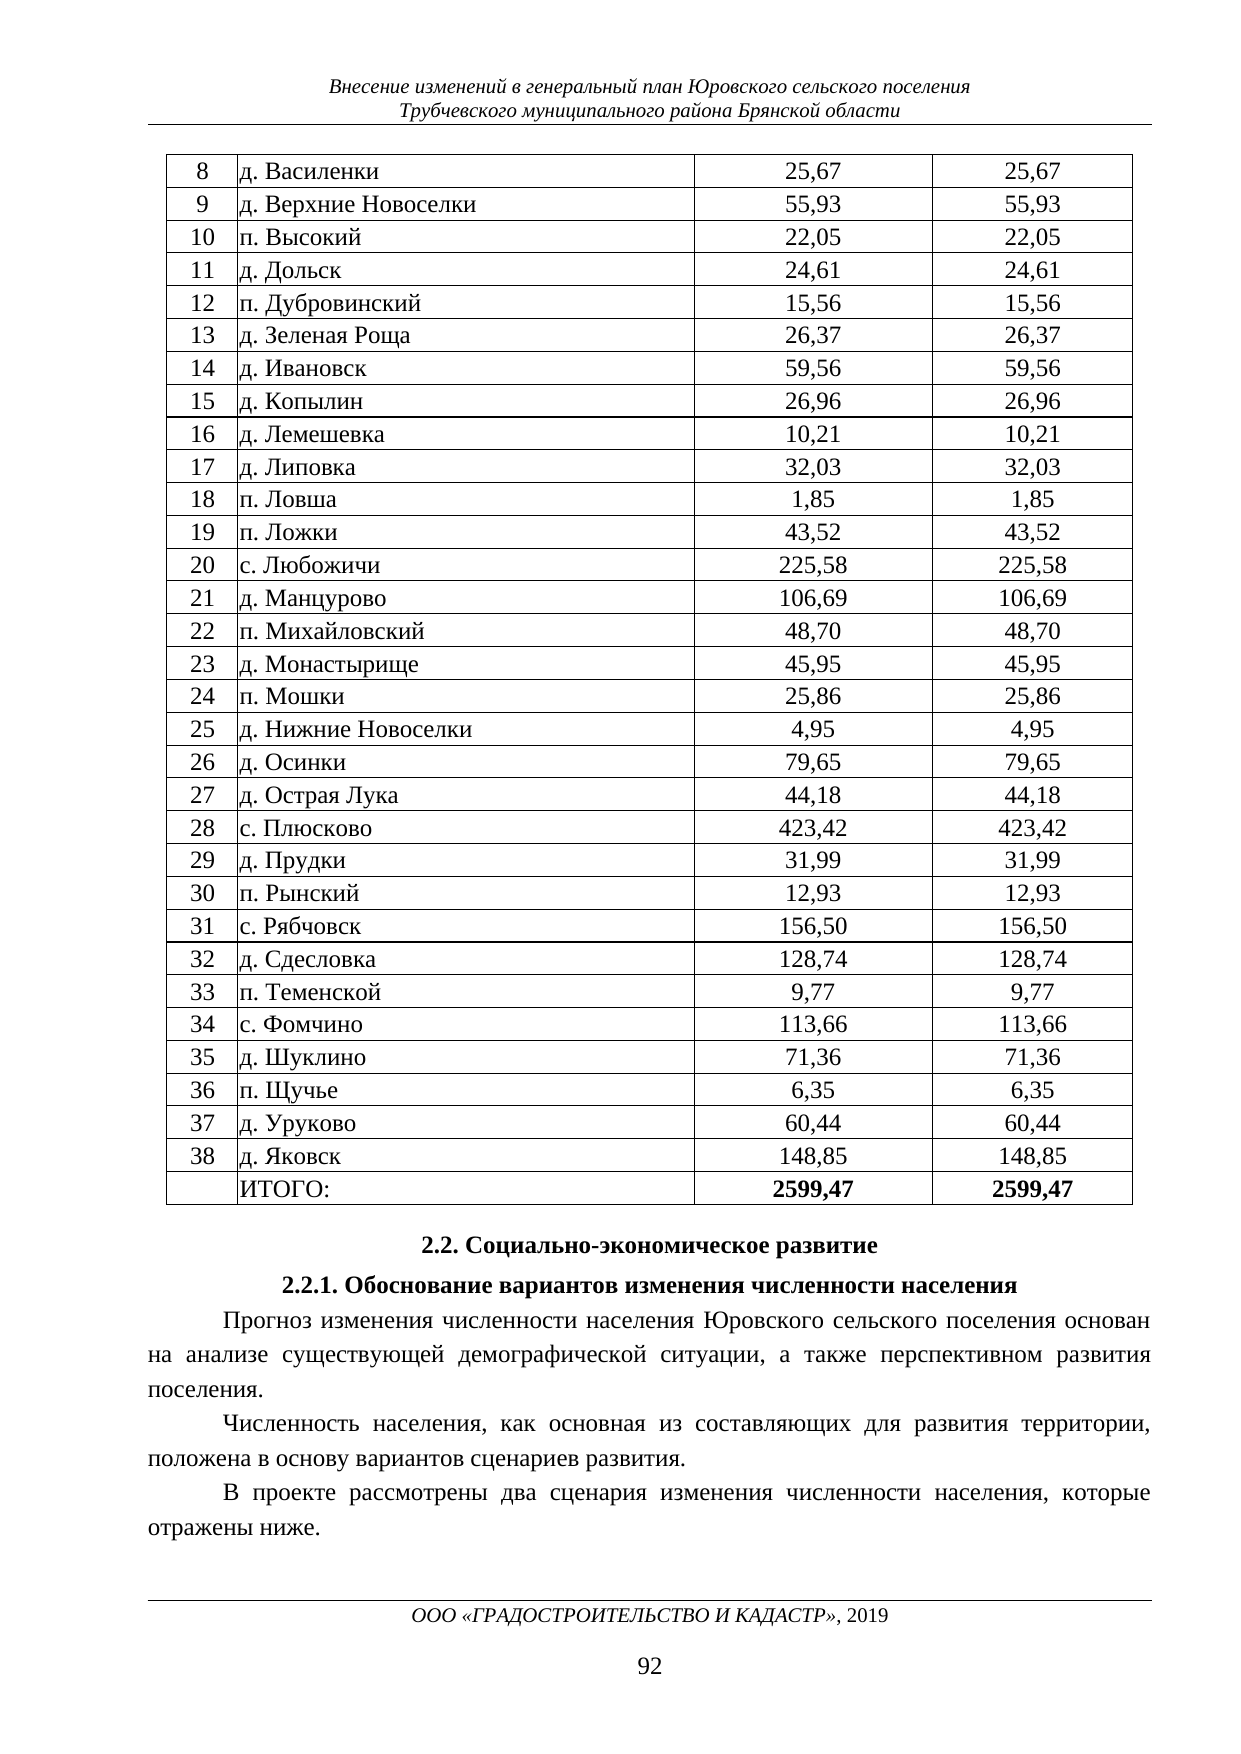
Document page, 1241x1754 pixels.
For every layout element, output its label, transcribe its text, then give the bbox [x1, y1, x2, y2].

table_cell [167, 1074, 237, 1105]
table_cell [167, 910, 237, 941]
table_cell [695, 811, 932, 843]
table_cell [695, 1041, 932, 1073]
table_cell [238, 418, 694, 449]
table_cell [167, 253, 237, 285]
text Прогноз изменения численности населения Юровского сельского поселения основан на анализе существующей демографической ситуации, а также перспективном развития поселения. [148, 1305, 1152, 1403]
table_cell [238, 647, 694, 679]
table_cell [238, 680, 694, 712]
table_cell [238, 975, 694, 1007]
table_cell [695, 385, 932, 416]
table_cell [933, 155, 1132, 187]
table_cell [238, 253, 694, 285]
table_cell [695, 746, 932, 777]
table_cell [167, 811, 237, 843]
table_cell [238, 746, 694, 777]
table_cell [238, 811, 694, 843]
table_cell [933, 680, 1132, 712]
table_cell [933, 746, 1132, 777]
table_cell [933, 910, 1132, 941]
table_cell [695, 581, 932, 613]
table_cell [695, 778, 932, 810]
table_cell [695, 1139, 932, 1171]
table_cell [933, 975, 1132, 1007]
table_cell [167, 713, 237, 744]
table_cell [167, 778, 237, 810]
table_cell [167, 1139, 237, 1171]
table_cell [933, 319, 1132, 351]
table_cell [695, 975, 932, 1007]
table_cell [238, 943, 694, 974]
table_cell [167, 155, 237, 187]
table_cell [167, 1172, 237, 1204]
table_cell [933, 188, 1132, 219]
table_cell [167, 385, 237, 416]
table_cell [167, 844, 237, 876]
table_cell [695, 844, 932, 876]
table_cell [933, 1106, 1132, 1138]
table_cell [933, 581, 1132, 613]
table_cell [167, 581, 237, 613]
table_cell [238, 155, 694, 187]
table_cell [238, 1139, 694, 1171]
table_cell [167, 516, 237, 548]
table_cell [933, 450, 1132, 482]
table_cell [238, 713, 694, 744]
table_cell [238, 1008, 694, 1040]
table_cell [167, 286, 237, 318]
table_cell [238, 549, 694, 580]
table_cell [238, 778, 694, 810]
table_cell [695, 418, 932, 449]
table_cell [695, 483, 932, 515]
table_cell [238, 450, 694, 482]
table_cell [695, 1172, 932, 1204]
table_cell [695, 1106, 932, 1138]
subtitle 2.2. Социально-экономическое развитие [148, 1230, 1152, 1259]
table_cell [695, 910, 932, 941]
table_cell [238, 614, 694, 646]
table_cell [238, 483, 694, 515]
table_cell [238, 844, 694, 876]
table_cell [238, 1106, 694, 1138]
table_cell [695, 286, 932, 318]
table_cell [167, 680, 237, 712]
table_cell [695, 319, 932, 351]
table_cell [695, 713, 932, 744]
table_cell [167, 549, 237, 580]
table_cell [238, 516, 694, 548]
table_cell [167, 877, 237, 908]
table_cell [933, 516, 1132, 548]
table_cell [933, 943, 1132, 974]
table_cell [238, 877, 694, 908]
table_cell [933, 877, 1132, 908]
text В проекте рассмотрены два сценария изменения численности населения, которые отражены ниже. [148, 1477, 1152, 1541]
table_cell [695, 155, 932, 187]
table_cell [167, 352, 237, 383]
text Численность населения, как основная из составляющих для развития территории, положена в основу вариантов сценариев развития. [148, 1408, 1152, 1472]
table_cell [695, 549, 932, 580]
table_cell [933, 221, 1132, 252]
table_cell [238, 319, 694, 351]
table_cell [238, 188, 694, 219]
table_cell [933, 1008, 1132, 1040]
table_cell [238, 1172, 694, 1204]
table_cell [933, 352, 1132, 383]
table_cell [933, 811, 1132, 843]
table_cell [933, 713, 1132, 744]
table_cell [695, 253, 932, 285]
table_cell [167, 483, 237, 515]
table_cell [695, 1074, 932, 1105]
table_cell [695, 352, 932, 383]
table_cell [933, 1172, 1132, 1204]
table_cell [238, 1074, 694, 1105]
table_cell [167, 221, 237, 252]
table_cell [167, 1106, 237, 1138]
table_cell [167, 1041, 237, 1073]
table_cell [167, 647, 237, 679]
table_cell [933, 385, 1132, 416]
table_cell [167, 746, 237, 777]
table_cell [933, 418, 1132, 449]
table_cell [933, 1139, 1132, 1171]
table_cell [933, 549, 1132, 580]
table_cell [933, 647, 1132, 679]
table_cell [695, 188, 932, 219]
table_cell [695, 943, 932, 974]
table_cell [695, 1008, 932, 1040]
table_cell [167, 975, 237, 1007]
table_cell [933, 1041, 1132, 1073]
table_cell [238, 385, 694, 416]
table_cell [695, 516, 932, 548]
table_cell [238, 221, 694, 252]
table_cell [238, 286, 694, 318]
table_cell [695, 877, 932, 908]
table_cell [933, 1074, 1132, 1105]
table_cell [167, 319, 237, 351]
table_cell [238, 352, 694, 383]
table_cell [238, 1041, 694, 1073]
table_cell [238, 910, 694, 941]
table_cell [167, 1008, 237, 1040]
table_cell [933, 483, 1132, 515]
text 2.2.1. Обоснование вариантов изменения численности населения [148, 1271, 1152, 1299]
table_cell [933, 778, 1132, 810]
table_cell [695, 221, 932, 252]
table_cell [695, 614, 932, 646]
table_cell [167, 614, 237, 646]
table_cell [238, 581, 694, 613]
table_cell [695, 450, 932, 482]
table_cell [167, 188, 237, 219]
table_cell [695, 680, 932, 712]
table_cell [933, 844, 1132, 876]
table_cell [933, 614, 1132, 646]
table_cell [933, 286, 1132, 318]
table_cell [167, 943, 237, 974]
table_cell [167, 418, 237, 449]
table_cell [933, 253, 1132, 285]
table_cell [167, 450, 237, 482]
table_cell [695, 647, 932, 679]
